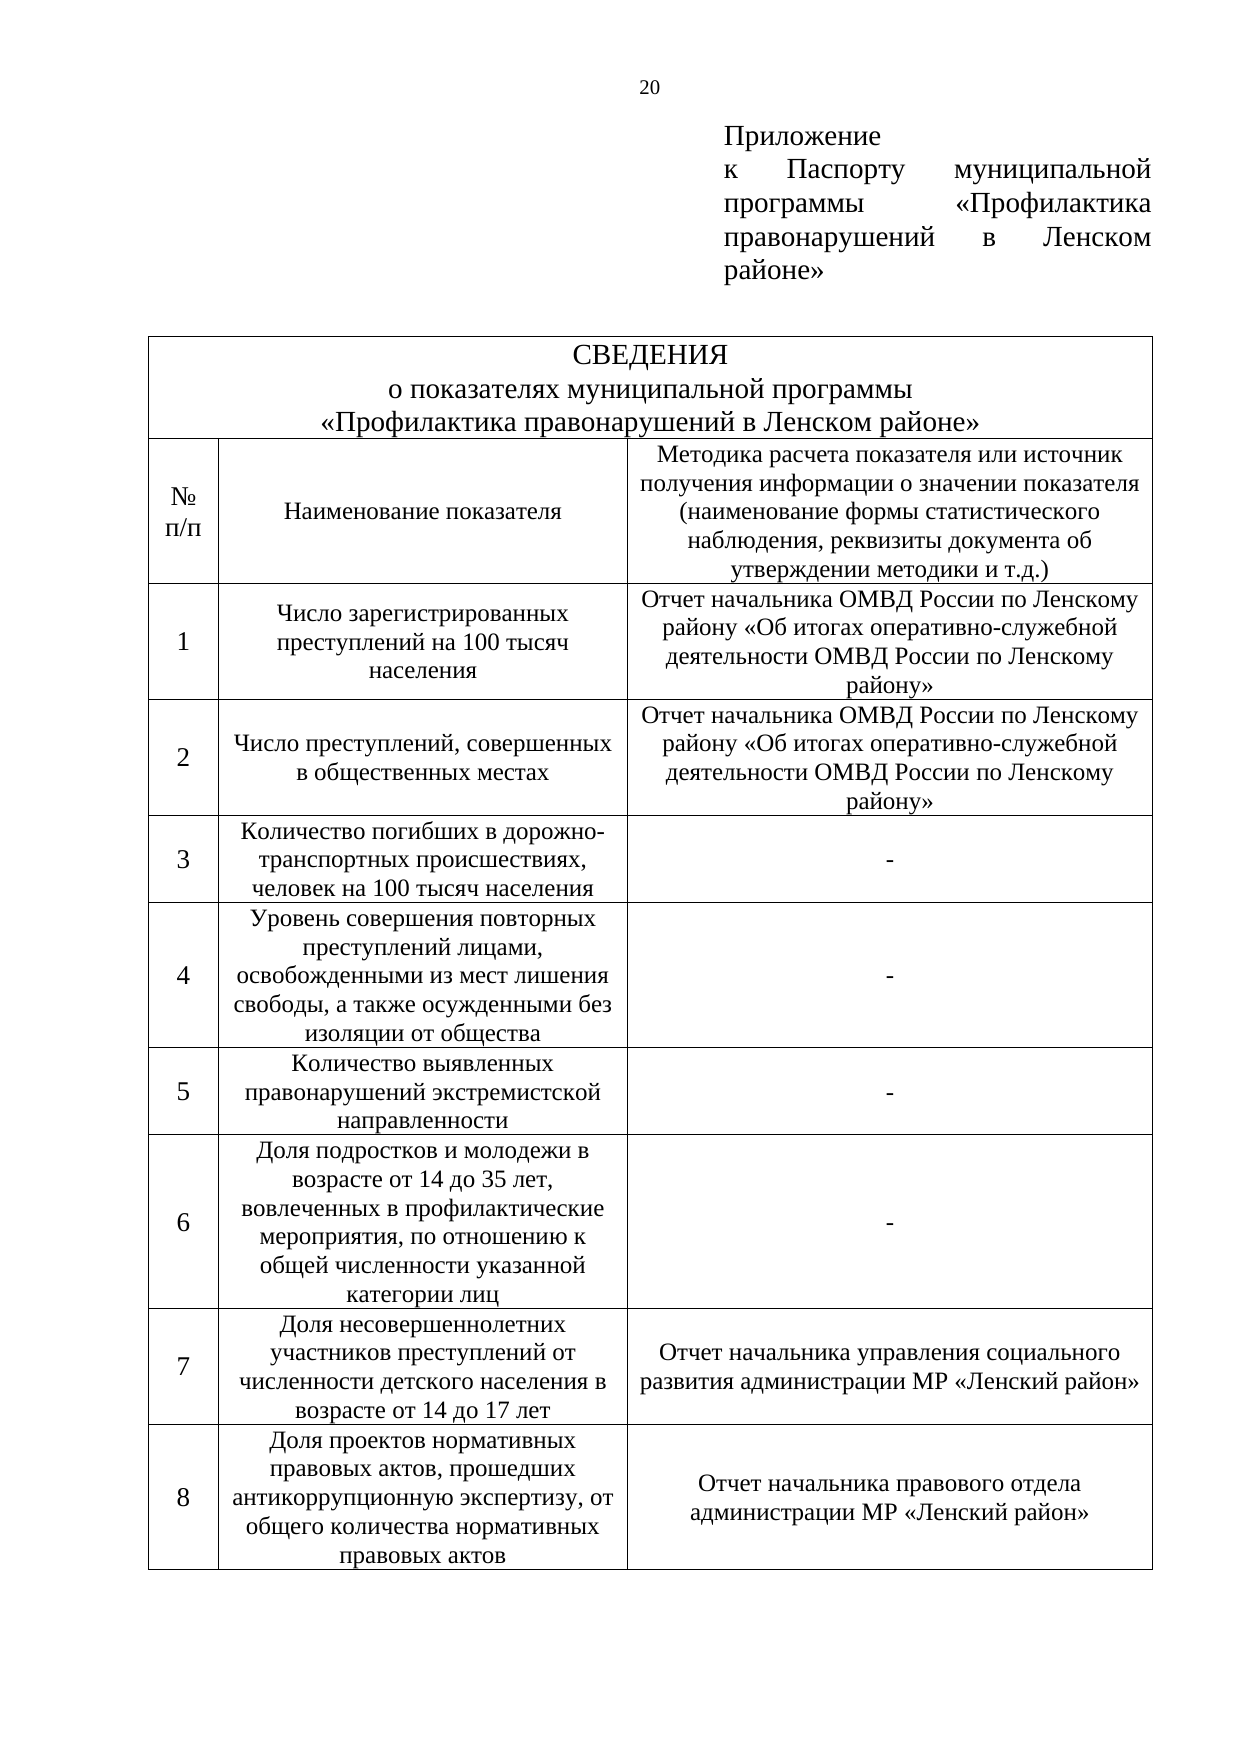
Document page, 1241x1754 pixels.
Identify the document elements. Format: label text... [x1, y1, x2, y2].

table_cell 7 [149, 1309, 218, 1424]
table_cell Доля проектов нормативных правовых актов, прошедших антикоррупционную экспертизу, от общего количества нормативных правовых актов [219, 1425, 627, 1568]
table_cell Количество выявленных правонарушений экстремистской направленности [219, 1048, 627, 1134]
table_cell 4 [149, 903, 218, 1047]
table_cell - [628, 816, 1152, 902]
table_cell 3 [149, 816, 218, 902]
table_cell Доля несовершеннолетних участников преступлений от численности детского населения в возрасте от 14 до 17 лет [219, 1309, 627, 1424]
table_cell - [628, 1135, 1152, 1308]
text Приложение [724, 118, 1152, 152]
table_cell Наименование показателя [219, 439, 627, 583]
table_cell - [628, 903, 1152, 1047]
table_cell Методика расчета показателя или источник получения информации о значении показателя (наименование формы статистического наблюдения, реквизиты документа об утверждении методики и т.д.) [628, 439, 1152, 583]
text к Паспорту муниципальной программы «Профилактика правонарушений в Ленском районе» [724, 152, 1152, 286]
table_cell Отчет начальника ОМВД России по Ленскому району «Об итогах оперативно-служебной деятельности ОМВД России по Ленскому району» [628, 584, 1152, 699]
table_cell Доля подростков и молодежи в возрасте от 14 до 35 лет, вовлеченных в профилактические мероприятия, по отношению к общей численности указанной категории лиц [219, 1135, 627, 1308]
table_cell Отчет начальника правового отдела администрации МР «Ленский район» [628, 1425, 1152, 1568]
table_cell 5 [149, 1048, 218, 1134]
table_cell 8 [149, 1425, 218, 1568]
table_cell 1 [149, 584, 218, 699]
table_cell - [628, 1048, 1152, 1134]
table_header СВЕДЕНИЯ о показателях муниципальной программы «Профилактика правонарушений в Ленском районе» [149, 337, 1152, 438]
table_cell Отчет начальника управления социального развития администрации МР «Ленский район» [628, 1309, 1152, 1424]
table_cell Количество погибших в дорожно-транспортных происшествиях, человек на 100 тысяч населения [219, 816, 627, 902]
table_cell 2 [149, 700, 218, 815]
table_cell Число преступлений, совершенных в общественных местах [219, 700, 627, 815]
table_cell Отчет начальника ОМВД России по Ленскому району «Об итогах оперативно-служебной деятельности ОМВД России по Ленскому району» [628, 700, 1152, 815]
table_cell № п/п [149, 439, 218, 583]
table_cell Число зарегистрированных преступлений на 100 тысяч населения [219, 584, 627, 699]
table_cell Уровень совершения повторных преступлений лицами, освобожденными из мест лишения свободы, а также осужденными без изоляции от общества [219, 903, 627, 1047]
table_cell 6 [149, 1135, 218, 1308]
